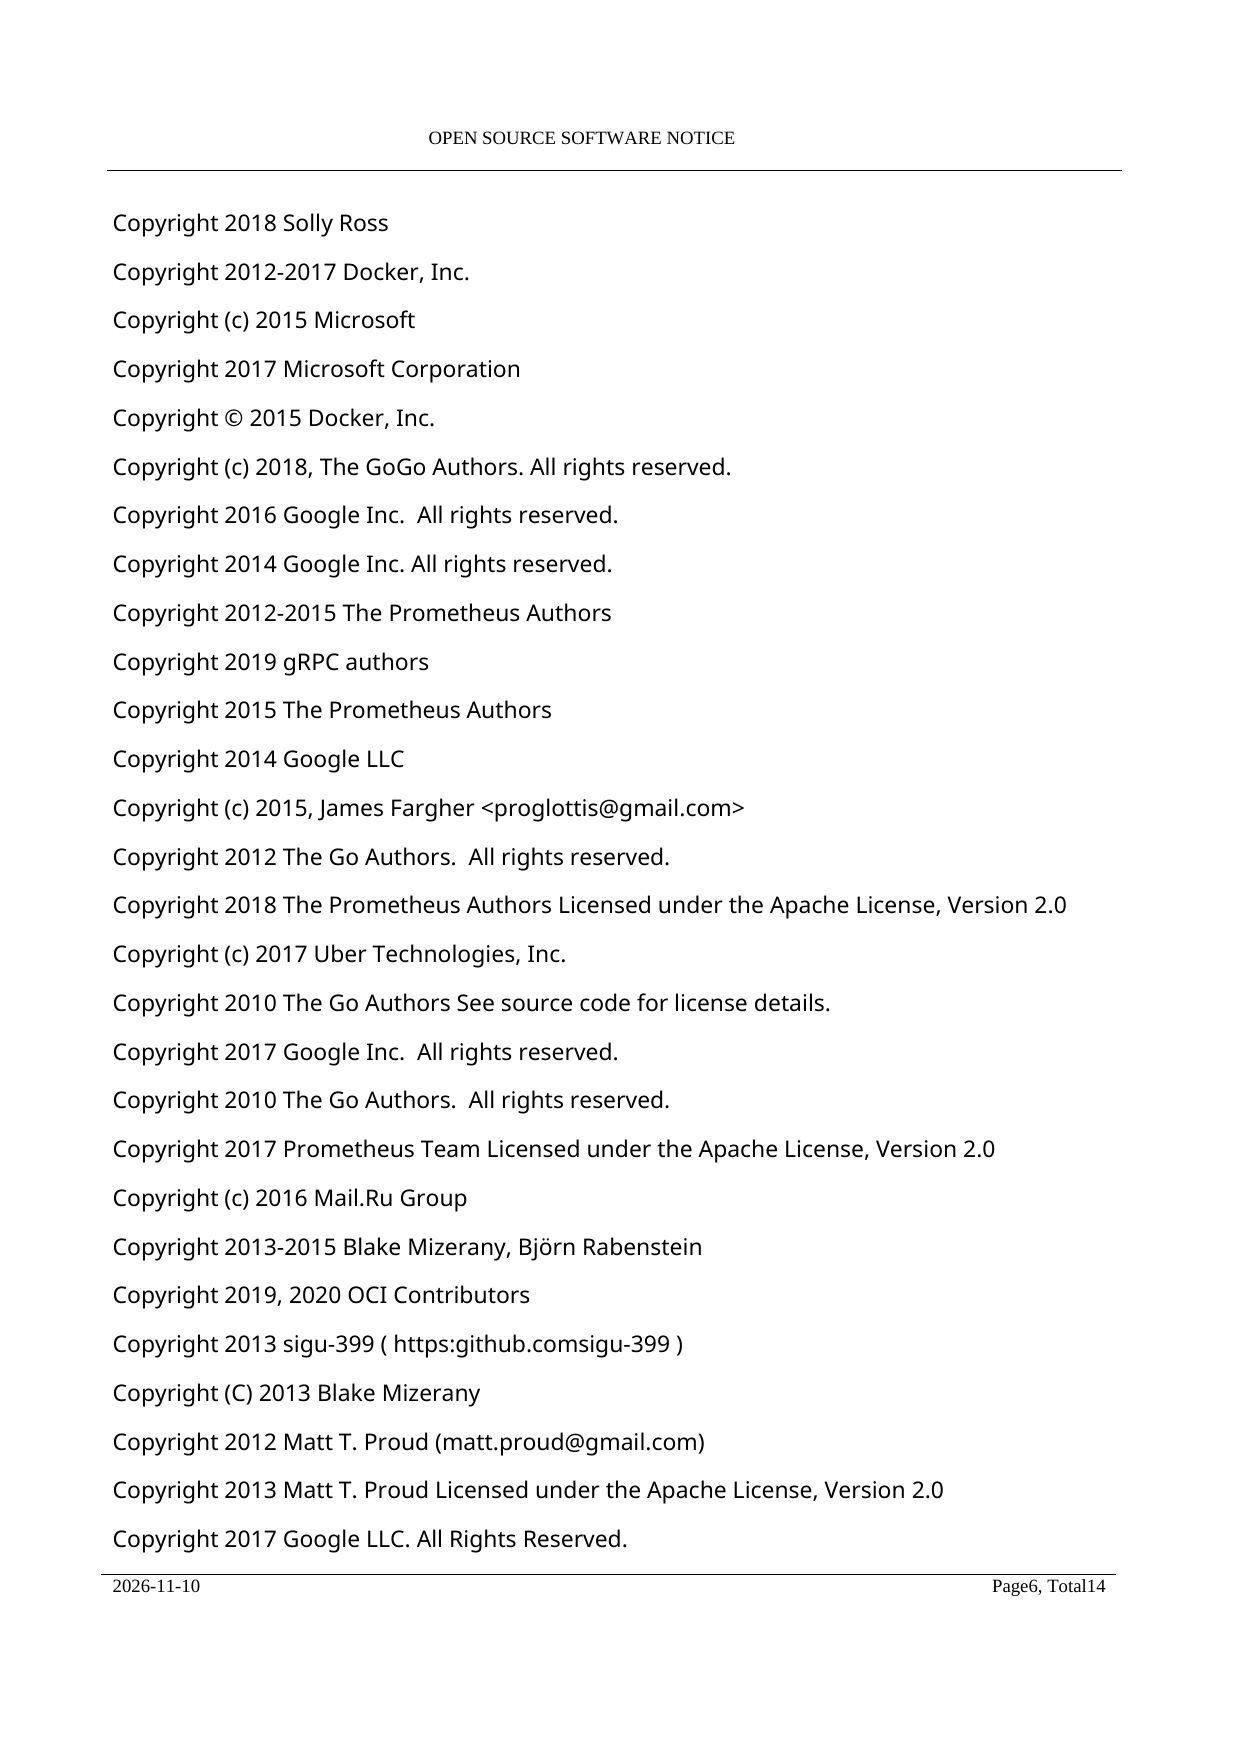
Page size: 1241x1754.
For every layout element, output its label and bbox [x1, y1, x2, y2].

text [112, 206, 1128, 1555]
